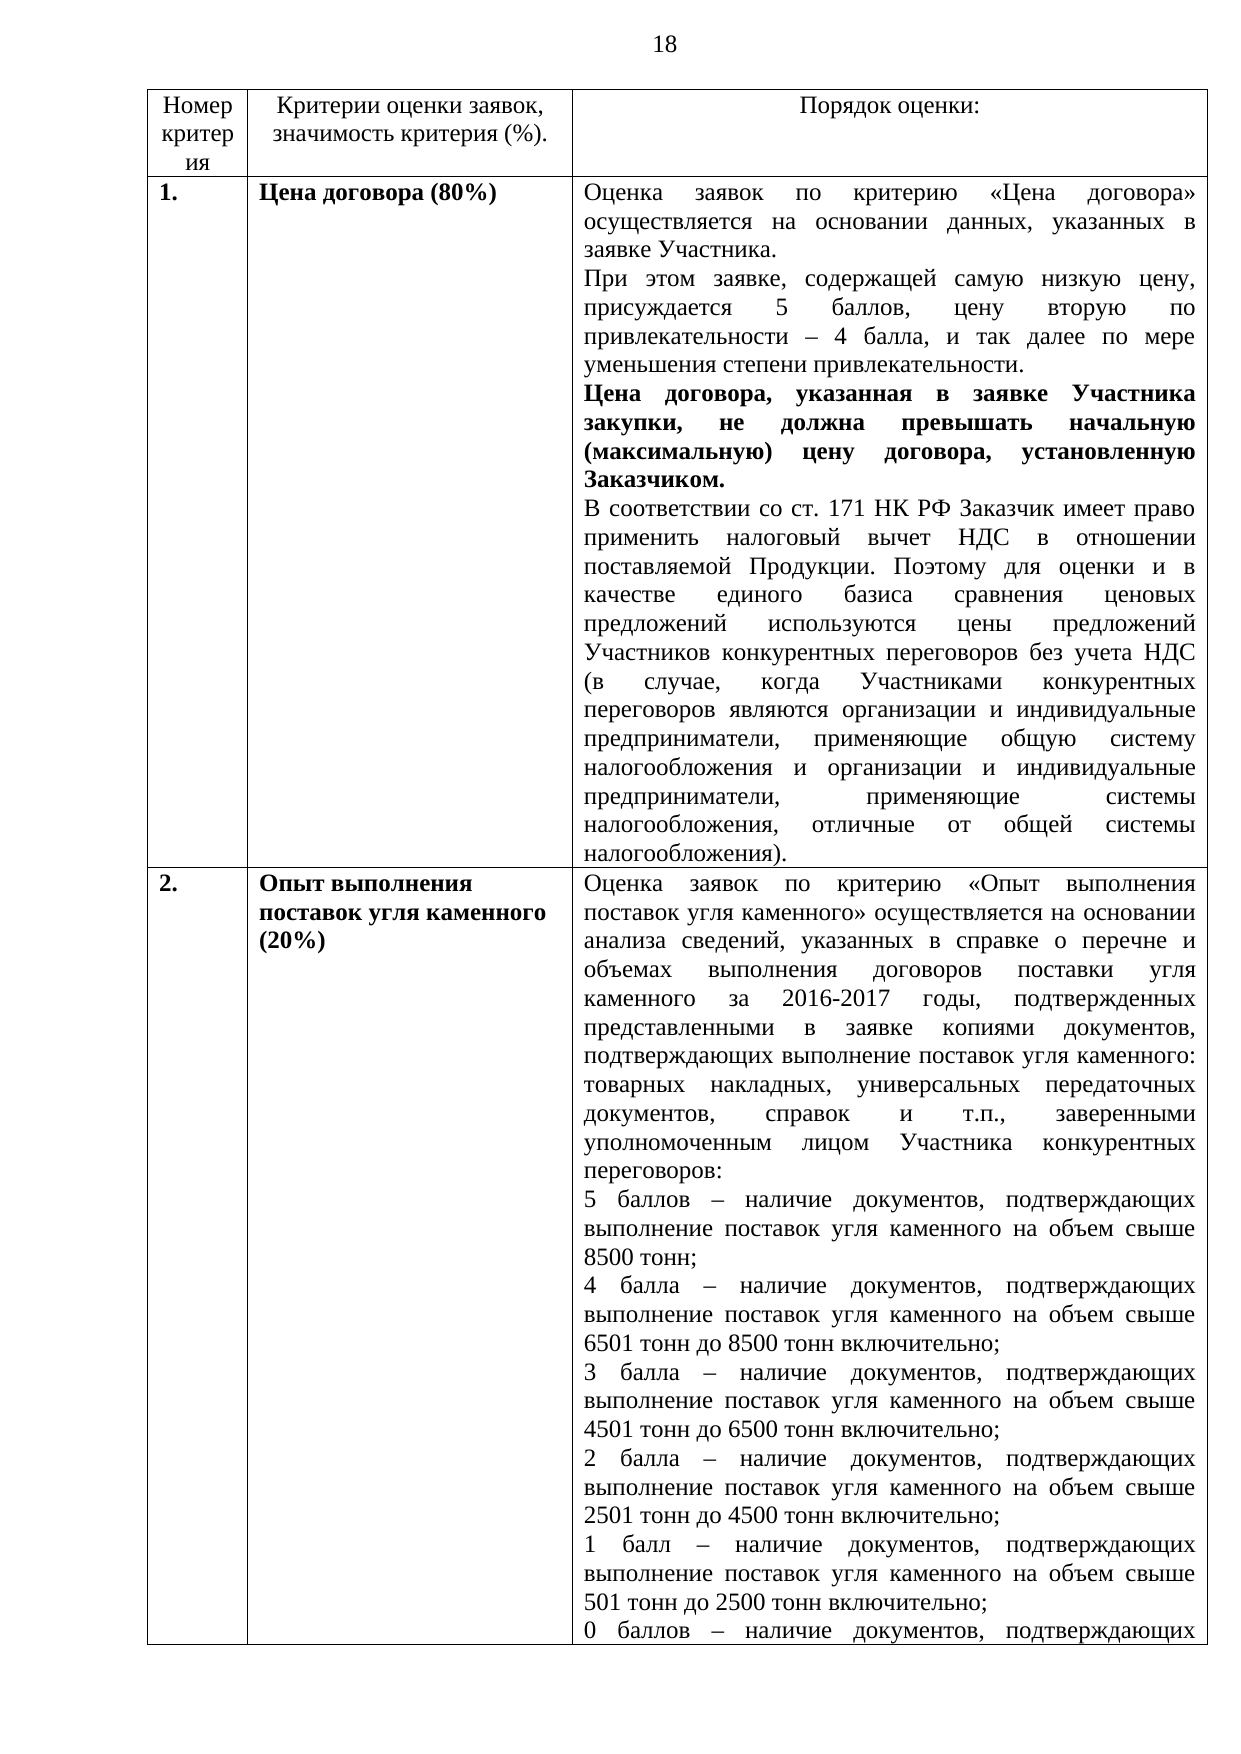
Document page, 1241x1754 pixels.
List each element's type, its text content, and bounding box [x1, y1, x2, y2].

table_cell 1. [148, 177, 247, 867]
table_header Критерии оценки заявок, значимость критерия (%). [248, 90, 572, 176]
table_cell Оценка заявок по критерию «Цена договора» осуществляется на основании данных, указанных в заявке Участника. При этом заявке, содержащей самую низкую цену, присуждается 5 баллов, цену вторую по привлекательности – 4 балла, и так далее по мере уменьшения степени привлекательности. Цена договора, указанная в заявке Участника закупки, не должна превышать начальную (максимальную) цену договора, установленную Заказчиком. В соответствии со ст. 171 НК РФ Заказчик имеет право применить налоговый вычет НДС в отношении поставляемой Продукции. Поэтому для оценки и в качестве единого базиса сравнения ценовых предложений используются цены предложений Участников конкурентных переговоров без учета НДС (в случае, когда Участниками конкурентных переговоров являются организации и индивидуальные предприниматели, применяющие общую систему налогообложения и организации и индивидуальные предприниматели, применяющие системы налогообложения, отличные от общей системы налогообложения). [573, 177, 1207, 867]
table_header Порядок оценки: [573, 90, 1207, 176]
table_cell Цена договора (80%) [248, 177, 572, 867]
table_cell 2. [148, 868, 247, 1644]
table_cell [573, 868, 1207, 1644]
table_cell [248, 868, 572, 1644]
table_header Номер критерия [148, 90, 247, 176]
